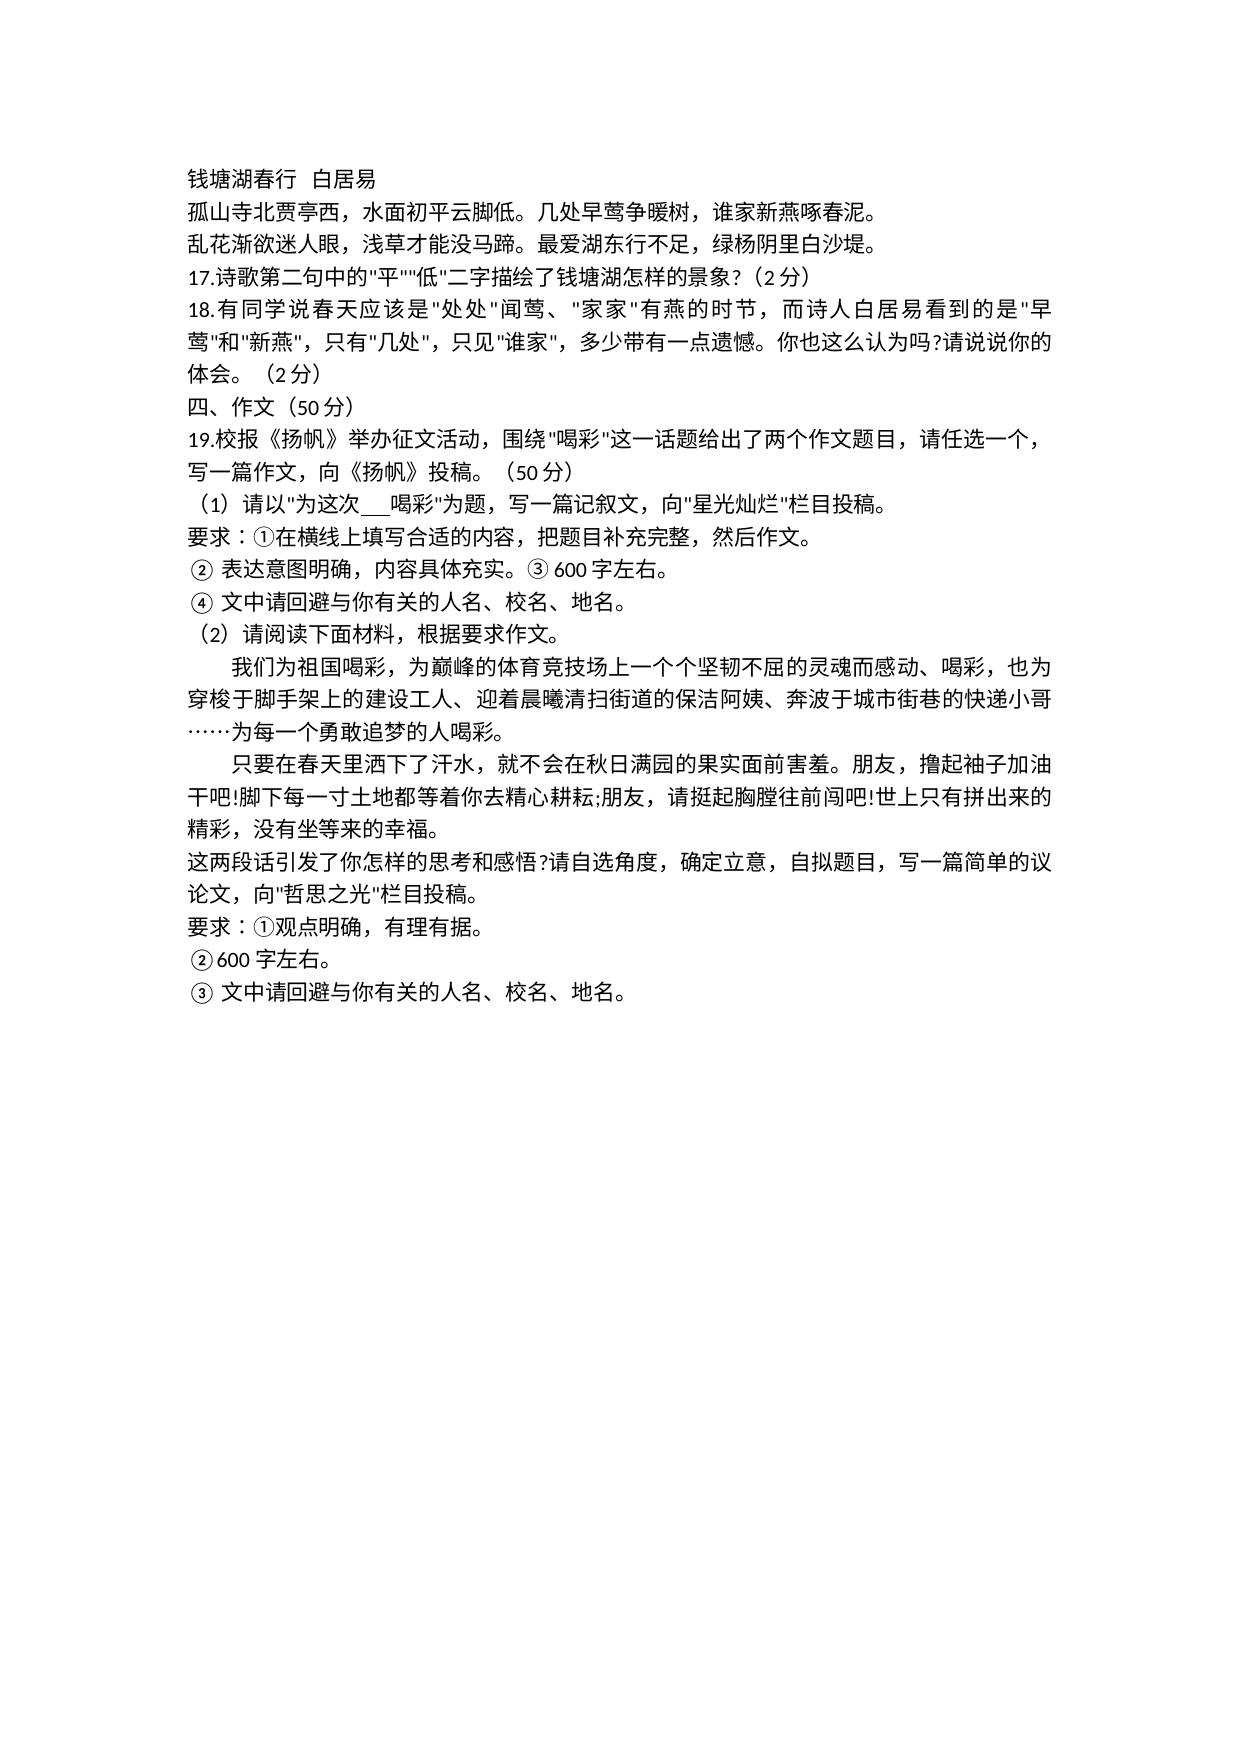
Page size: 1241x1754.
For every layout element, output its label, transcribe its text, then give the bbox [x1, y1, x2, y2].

text 只要在春天里洒下了汗水，就不会在秋日满园的果实面前害羞。朋友，撸起袖子加油干吧!脚下每一寸土地都等着你去精心耕耘;朋友，请挺起胸膛往前闯吧!世上只有拼出来的精彩，没有坐等来的幸福。 [187, 747, 1053, 844]
text 19.校报《扬帆》举办征文活动，围绕"喝彩"这一话题给出了两个作文题目，请任选一个，写一篇作文，向《扬帆》投稿。（50分） [187, 422, 1053, 487]
text 乱花渐欲迷人眼，浅草才能没马蹄。最爱湖东行不足，绿杨阴里白沙堤。 [187, 227, 1053, 259]
text 孤山寺北贾亭西，水面初平云脚低。几处早莺争暖树，谁家新燕啄春泥。 [187, 194, 1053, 227]
text 要求∶①观点明确，有理有据。 [187, 909, 1053, 942]
text 要求∶①在横线上填写合适的内容，把题目补充完整，然后作文。 [187, 519, 1053, 552]
text 这两段话引发了你怎样的思考和感悟?请自选角度，确定立意，自拟题目，写一篇简单的议论文，向"哲思之光"栏目投稿。 [187, 844, 1053, 909]
text 我们为祖国喝彩，为巅峰的体育竞技场上一个个坚韧不屈的灵魂而感动、喝彩，也为穿梭于脚手架上的建设工人、迎着晨曦清扫街道的保洁阿姨、奔波于城市街巷的快递小哥……为每一个勇敢追梦的人喝彩。 [187, 649, 1053, 747]
text （1）请以"为这次 喝彩"为题，写一篇记叙文，向"星光灿烂"栏目投稿。 [187, 487, 1053, 519]
text ②600 字左右。 [187, 942, 1053, 974]
text ④文中请回避与你有关的人名、校名、地名。 [187, 584, 1053, 617]
text 钱塘湖春行 白居易 [187, 162, 1053, 194]
text ③文中请回避与你有关的人名、校名、地名。 [187, 974, 1053, 1007]
text 18.有同学说春天应该是"处处"闻莺、"家家"有燕的时节，而诗人白居易看到的是"早莺"和"新燕"，只有"几处"，只见"谁家"，多少带有一点遗憾。你也这么认为吗?请说说你的体会。（2分） [187, 292, 1053, 389]
text 四、作文（50分） [187, 389, 1053, 422]
text ②表达意图明确，内容具体充实。③600 字左右。 [187, 552, 1053, 584]
text （2）请阅读下面材料，根据要求作文。 [187, 617, 1053, 649]
text 17.诗歌第二句中的"平""低"二字描绘了钱塘湖怎样的景象?（2分） [187, 259, 1053, 292]
